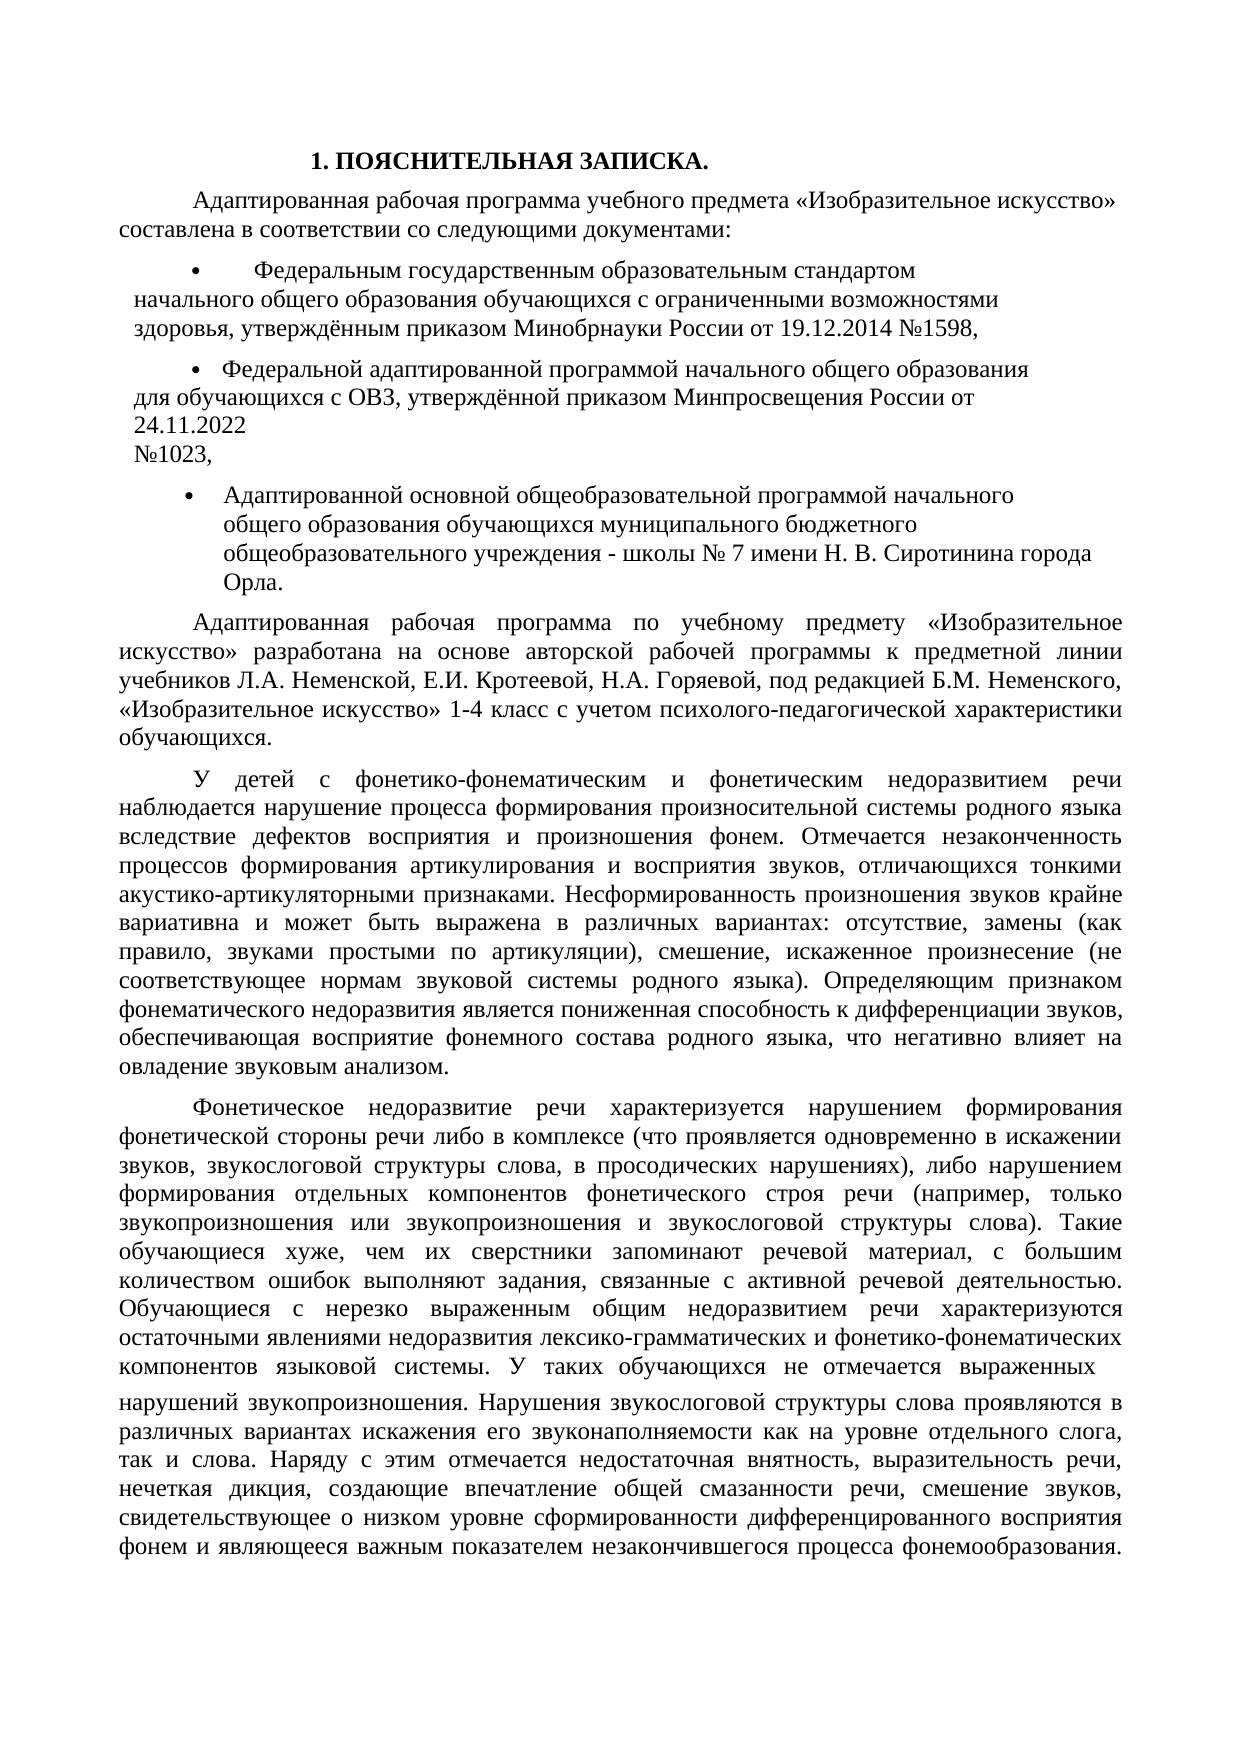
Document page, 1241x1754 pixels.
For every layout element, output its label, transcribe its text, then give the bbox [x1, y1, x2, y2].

text Адаптированная рабочая программа по учебному предмету «Изобразительное искусство» разработана на основе авторской рабочей программы к предметной линии учебников Л.А. Неменской, Е.И. Кротеевой, Н.А. Горяевой, под редакцией Б.М. Неменского, «Изобразительное искусство» 1-4 класс с учетом психолого-педагогической характеристики обучающихся. [118, 607, 1123, 751]
list Адаптированной основной общеобразовательной программой начального общего образования обучающихся муниципального бюджетного общеобразовательного учреждения - школы № 7 имени Н. В. Сиротинина города Орла. [185, 480, 1098, 595]
subtitle ПОЯСНИТЕЛЬНАЯ ЗАПИСКА. [310, 146, 1152, 174]
text У детей с фонетико-фонематическим и фонетическим недоразвитием речи наблюдается нарушение процесса формирования произносительной системы родного языка вследствие дефектов восприятия и произношения фонем. Отмечается незаконченность процессов формирования артикулирования и восприятия звуков, отличающихся тонкими акустико-артикуляторными признаками. Несформированность произношения звуков крайне вариативна и может быть выражена в различных вариантах: отсутствие, замены (как правило, звуками простыми по артикуляции), смешение, искаженное произнесение (не соответствующее нормам звуковой системы родного языка). Определяющим признаком фонематического недоразвития является пониженная способность к дифференциации звуков, обеспечивающая восприятие фонемного состава родного языка, что негативно влияет на овладение звуковым анализом. [118, 764, 1123, 1080]
text Фонетическое недоразвитие речи характеризуется нарушением формирования фонетической стороны речи либо в комплексе (что проявляется одновременно в искажении звуков, звукослоговой структуры слова, в просодических нарушениях), либо нарушением формирования отдельных компонентов фонетического строя речи (например, только звукопроизношения или звукопроизношения и звукослоговой структуры слова). Такие обучающиеся хуже, чем их сверстники запоминают речевой материал, с большим количеством ошибок выполняют задания, связанные с активной речевой деятельностью. Обучающиеся с нерезко выраженным общим недоразвитием речи характеризуются остаточными явлениями недоразвития лексико-грамматических и фонетико-фонематических компонентов языковой системы. У таких обучающихся не отмечается выраженных [118, 1092, 1123, 1380]
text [118, 1387, 1123, 1559]
text Адаптированная рабочая программа учебного предмета «Изобразительное искусство» составлена в соответствии со следующими документами: [118, 186, 1152, 243]
list Федеральной адаптированной программой начального общего образования для обучающихся с ОВЗ, утверждённой приказом Минпросвещения России от 24.11.2022 [133, 354, 1071, 439]
text №1023, [133, 439, 1152, 468]
list Федеральным государственным образовательным стандартом начального общего образования обучающихся с ограниченными возможностями здоровья, утверждённым приказом Минобрнауки России от 19.12.2014 №1598, [133, 255, 1042, 341]
